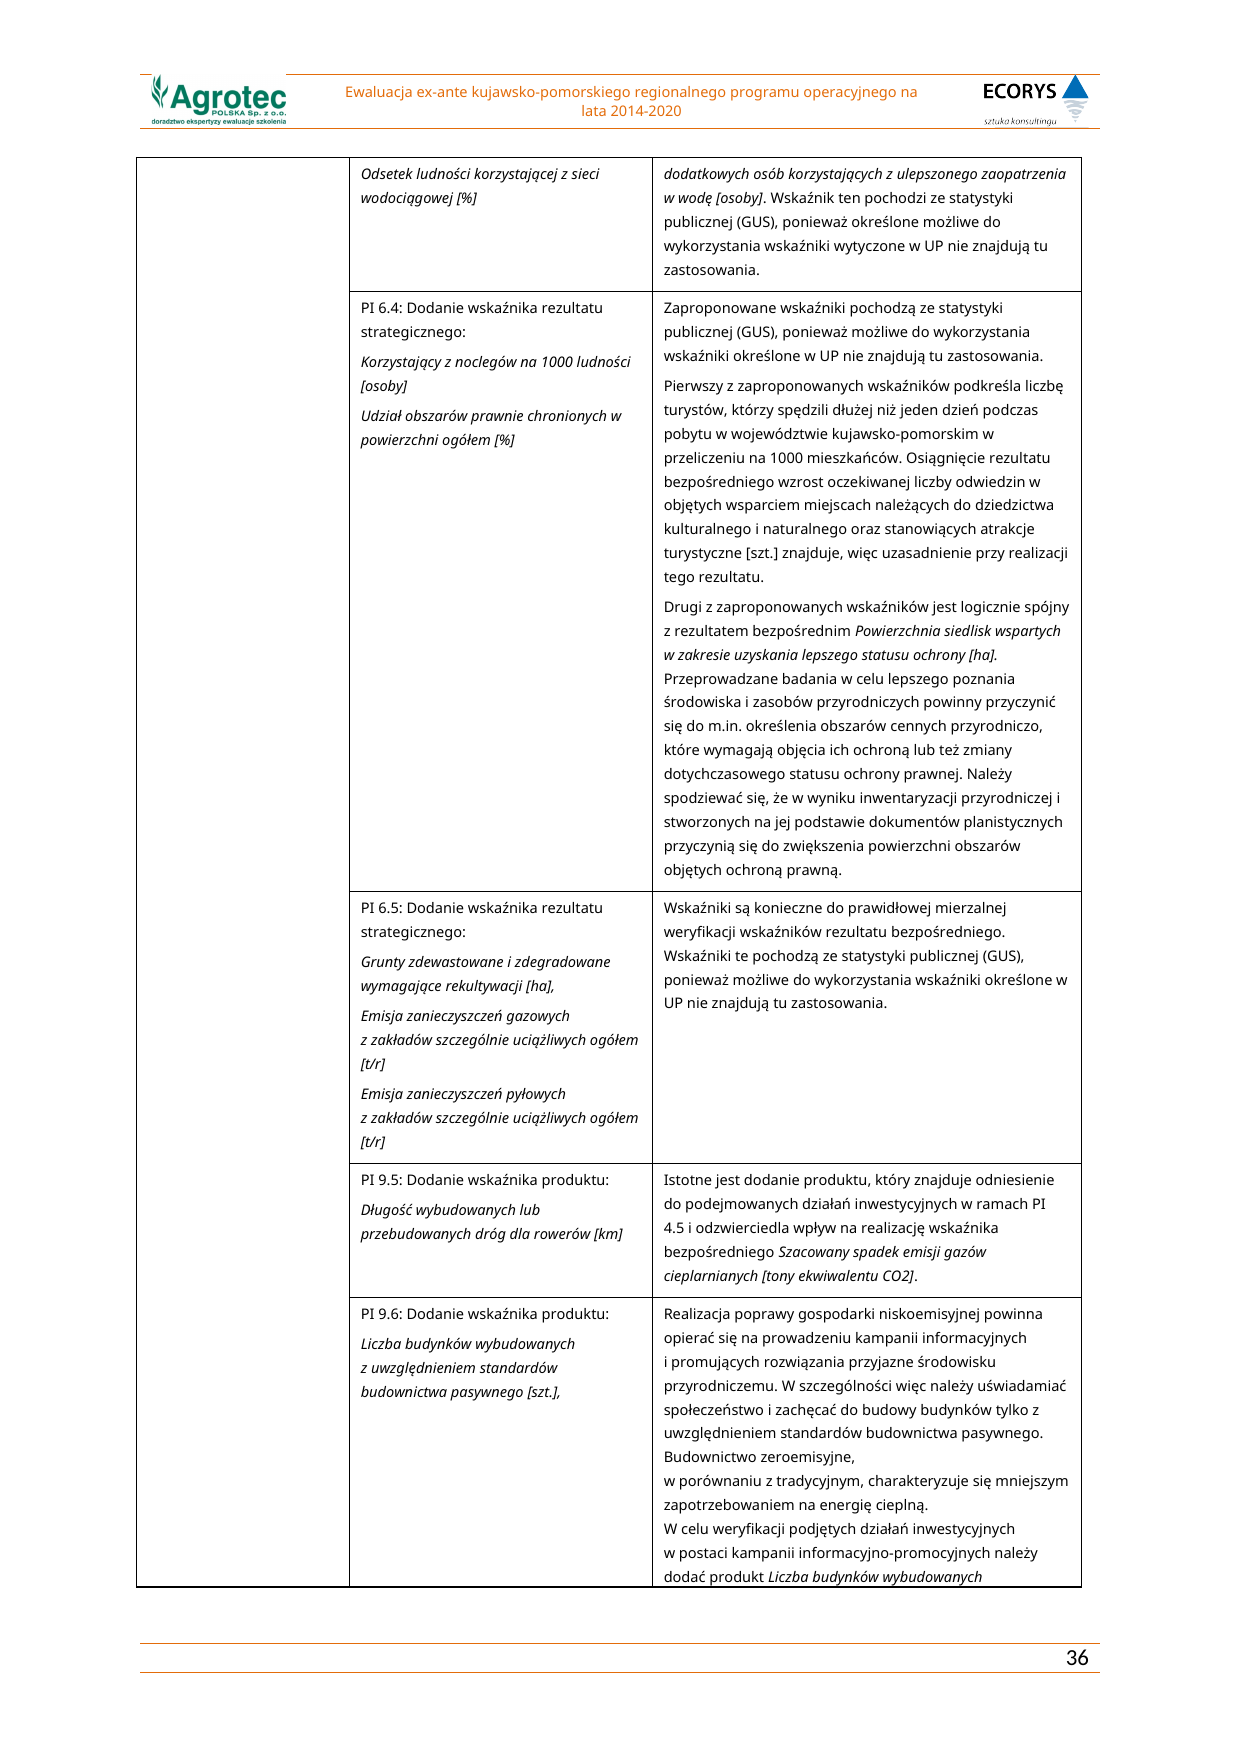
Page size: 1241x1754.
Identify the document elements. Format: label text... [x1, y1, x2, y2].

table_cell Wskaźniki są konieczne do prawidłowej mierzalnej weryfikacji wskaźników rezultatu bezpośredniego. Wskaźniki te pochodzą ze statystyki publicznej (GUS), ponieważ możliwe do wykorzystania wskaźniki określone w UP nie znajdują tu zastosowania. [653, 892, 1081, 1163]
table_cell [350, 158, 652, 291]
table_cell PI 9.5: Dodanie wskaźnika produktu: Długość wybudowanych lub przebudowanych dróg dla rowerów [km] [350, 1164, 652, 1297]
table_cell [653, 158, 1081, 291]
table_cell PI 6.5: Dodanie wskaźnika rezultatu strategicznego: Grunty zdewastowane i zdegradowane wymagające rekultywacji [ha], Emisja zanieczyszczeń gazowych z zakładów szczególnie uciążliwych ogółem [t/r] Emisja zanieczyszczeń pyłowych z zakładów szczególnie uciążliwych ogółem [t/r] [350, 892, 652, 1163]
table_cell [350, 1298, 652, 1586]
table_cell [653, 1298, 1081, 1586]
picture [984, 74, 1089, 128]
picture [151, 74, 286, 125]
table_cell Istotne jest dodanie produktu, który znajduje odniesienie do podejmowanych działań inwestycyjnych w ramach PI 4.5 i odzwierciedla wpływ na realizację wskaźnika bezpośredniego Szacowany spadek emisji gazów cieplarnianych [tony ekwiwalentu CO2]. [653, 1164, 1081, 1297]
table_cell PI 6.4: Dodanie wskaźnika rezultatu strategicznego: Korzystający z noclegów na 1000 ludności [osoby] Udział obszarów prawnie chronionych w powierzchni ogółem [%] [350, 292, 652, 891]
table_cell Zaproponowane wskaźniki pochodzą ze statystyki publicznej (GUS), ponieważ możliwe do wykorzystania wskaźniki określone w UP nie znajdują tu zastosowania. Pierwszy z zaproponowanych wskaźników podkreśla liczbę turystów, którzy spędzili dłużej niż jeden dzień podczas pobytu w województwie kujawsko-pomorskim w przeliczeniu na 1000 mieszkańców. Osiągnięcie rezultatu bezpośredniego wzrost oczekiwanej liczby odwiedzin w objętych wsparciem miejscach należących do dziedzictwa kulturalnego i naturalnego oraz stanowiących atrakcje turystyczne [szt.] znajduje, więc uzasadnienie przy realizacji tego rezultatu. Drugi z zaproponowanych wskaźników jest logicznie spójny z rezultatem bezpośrednim Powierzchnia siedlisk wspartych w zakresie uzyskania lepszego statusu ochrony [ha]. Przeprowadzane badania w celu lepszego poznania środowiska i zasobów przyrodniczych powinny przyczynić się do m.in. określenia obszarów cennych przyrodniczo, które wymagają objęcia ich ochroną lub też zmiany dotychczasowego statusu ochrony prawnej. Należy spodziewać się, że w wyniku inwentaryzacji przyrodniczej i stworzonych na jej podstawie dokumentów planistycznych przyczynią się do zwiększenia powierzchni obszarów objętych ochroną prawną. [653, 292, 1081, 891]
